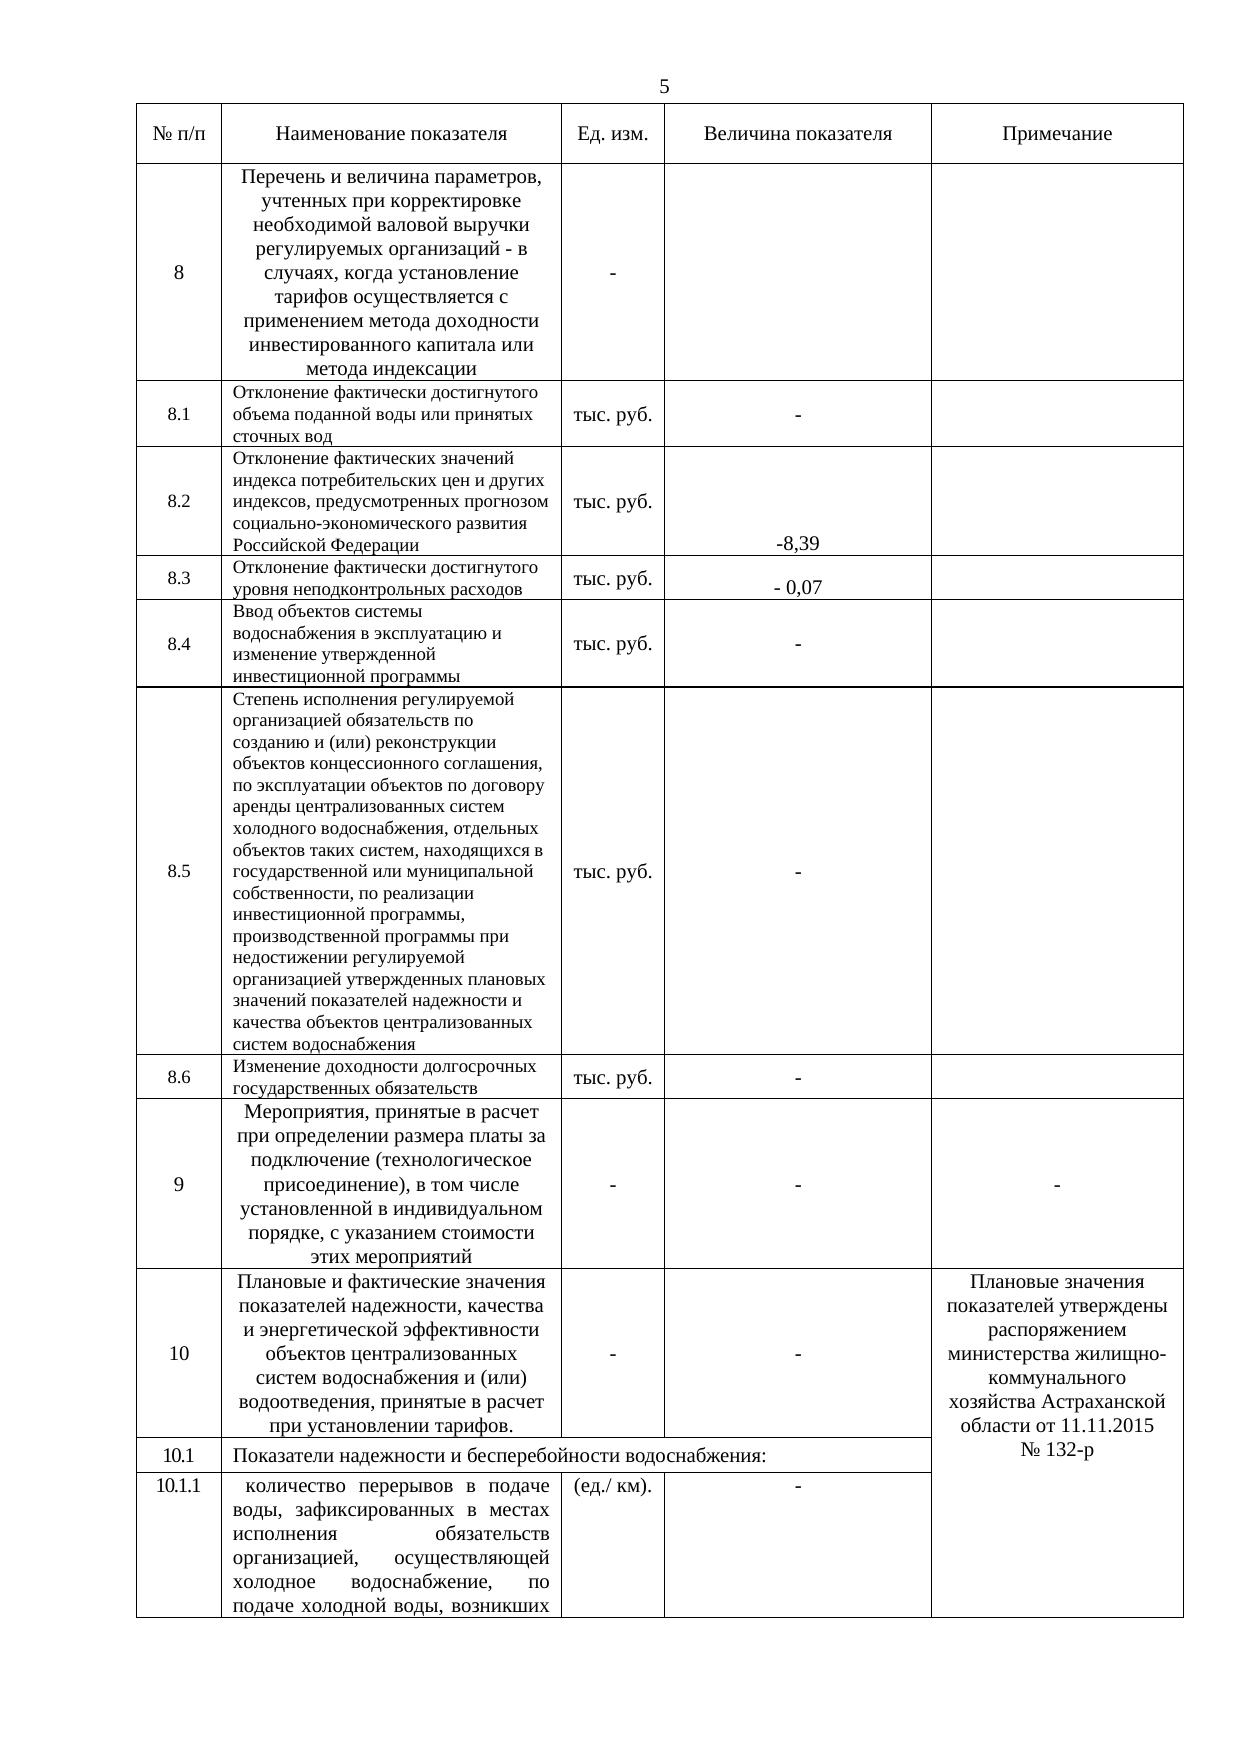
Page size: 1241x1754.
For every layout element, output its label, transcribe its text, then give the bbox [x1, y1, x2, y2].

table_cell - [932, 1099, 1183, 1268]
table_cell [932, 1055, 1183, 1098]
table_header Примечание [932, 104, 1183, 163]
table_cell тыс. руб. [562, 688, 664, 1054]
table_cell (ед./ км). [562, 1473, 664, 1617]
table_cell 8.4 [137, 600, 221, 686]
table_cell 10.1 [137, 1438, 221, 1472]
table_cell 8.1 [137, 381, 221, 446]
table_cell - [665, 600, 931, 686]
table_cell - [665, 1099, 931, 1268]
table_cell 8.3 [137, 556, 221, 599]
table_cell [932, 164, 1183, 380]
table_cell 8 [137, 164, 221, 380]
table_cell Перечень и величина параметров, учтенных при корректировке необходимой валовой выручки регулируемых организаций - в случаях, когда установление тарифов осуществляется с применением метода доходности инвестированного капитала или метода индексации [222, 164, 561, 380]
table_cell - 0,07 [665, 556, 931, 599]
table_cell 8.5 [137, 688, 221, 1054]
table_cell Отклонение фактических значений индекса потребительских цен и других индексов, предусмотренных прогнозом социально-экономического развития Российской Федерации [222, 447, 561, 555]
table_header № п/п [137, 104, 221, 163]
table_cell Ввод объектов системы водоснабжения в эксплуатацию и изменение утвержденной инвестиционной программы [222, 600, 561, 686]
table_cell Показатели надежности и бесперебойности водоснабжения: [222, 1438, 931, 1472]
table_cell 8.6 [137, 1055, 221, 1098]
table_cell [932, 688, 1183, 1054]
table_cell [932, 381, 1183, 446]
table_cell - [665, 1473, 931, 1617]
table_header Наименование показателя [222, 104, 561, 163]
table_cell тыс. руб. [562, 600, 664, 686]
table_cell [932, 556, 1183, 599]
table_cell - [562, 1269, 664, 1437]
table_cell Степень исполнения регулируемой организацией обязательств по созданию и (или) реконструкции объектов концессионного соглашения, по эксплуатации объектов по договору аренды централизованных систем холодного водоснабжения, отдельных объектов таких систем, находящихся в государственной или муниципальной собственности, по реализации инвестиционной программы, производственной программы при недостижении регулируемой организацией утвержденных плановых значений показателей надежности и качества объектов централизованных систем водоснабжения [222, 688, 561, 1054]
table_cell - [665, 381, 931, 446]
table_cell - [665, 688, 931, 1054]
table_cell - [562, 1099, 664, 1268]
table_cell Плановые значения показателей утверждены распоряжением министерства жилищно-коммунального хозяйства Астраханской области от 11.11.2015 № 132-р [932, 1269, 1183, 1617]
table_cell - [665, 1055, 931, 1098]
table_cell Отклонение фактически достигнутого уровня неподконтрольных расходов [222, 556, 561, 599]
table_cell тыс. руб. [562, 556, 664, 599]
table_cell Изменение доходности долгосрочных государственных обязательств [222, 1055, 561, 1098]
table_cell [932, 447, 1183, 555]
table_header Ед. изм. [562, 104, 664, 163]
table_header Величина показателя [665, 104, 931, 163]
table_cell тыс. руб. [562, 447, 664, 555]
table_cell 8.2 [137, 447, 221, 555]
table_cell - [665, 1269, 931, 1437]
table_cell -8,39 [665, 447, 931, 555]
table_cell Отклонение фактически достигнутого объема поданной воды или принятых сточных вод [222, 381, 561, 446]
table_cell - [562, 164, 664, 380]
table_cell 10.1.1 [137, 1473, 221, 1617]
table_cell тыс. руб. [562, 1055, 664, 1098]
table_cell тыс. руб. [562, 381, 664, 446]
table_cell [222, 1473, 561, 1617]
table_cell [665, 164, 931, 380]
table_cell 10 [137, 1269, 221, 1437]
table_cell Мероприятия, принятые в расчет при определении размера платы за подключение (технологическое присоединение), в том числе установленной в индивидуальном порядке, с указанием стоимости этих мероприятий [222, 1099, 561, 1268]
table_cell 9 [137, 1099, 221, 1268]
table_cell Плановые и фактические значения показателей надежности, качества и энергетической эффективности объектов централизованных систем водоснабжения и (или) водоотведения, принятые в расчет при установлении тарифов. [222, 1269, 561, 1437]
table_cell [932, 600, 1183, 686]
